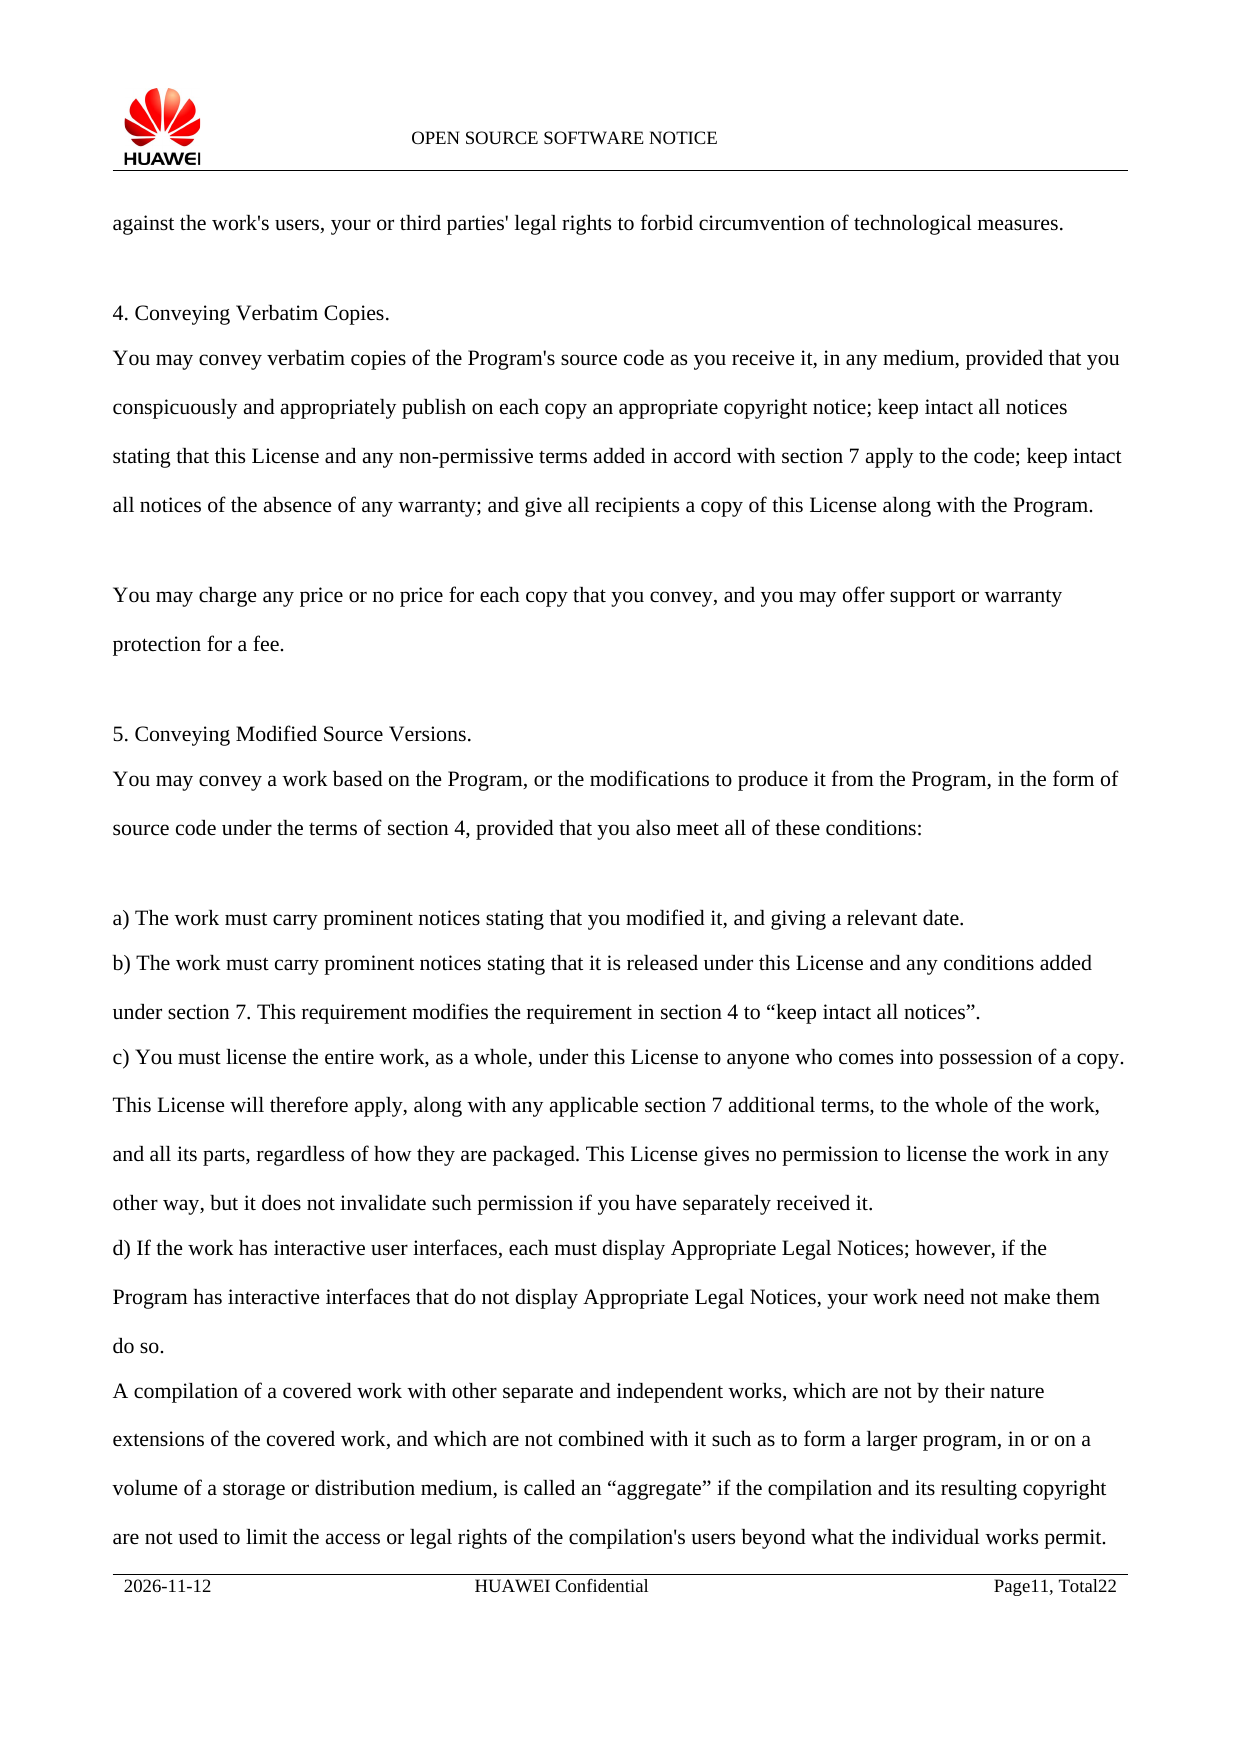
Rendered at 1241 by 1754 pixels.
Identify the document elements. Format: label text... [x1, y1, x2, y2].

text a) The work must carry prominent notices stating that you modified it, and giving a relevant date. [112, 901, 1128, 934]
text 4. Conveying Verbatim Copies. [112, 297, 1128, 329]
text You may charge any price or no price for each copy that you convey, and you may offer support or warranty protection for a fee. [112, 578, 1128, 659]
text 5. Conveying Modified Source Versions. [112, 717, 1128, 749]
text c) You must license the entire work, as a whole, under this License to anyone who comes into possession of a copy. This License will therefore apply, along with any applicable section 7 additional terms, to the whole of the work, and all its parts, regardless of how they are packaged. This License gives no permission to license the work in any other way, but it does not invalidate such permission if you have separately received it. [112, 1040, 1128, 1219]
text You may convey a work based on the Program, or the modifications to produce it from the Program, in the form of source code under the terms of section 4, provided that you also meet all of these conditions: [112, 762, 1128, 843]
text d) If the work has interactive user interfaces, each must display Appropriate Legal Notices; however, if the Program has interactive interfaces that do not display Appropriate Legal Notices, your work need not make them do so. [112, 1231, 1128, 1361]
text You may convey verbatim copies of the Program's source code as you receive it, in any medium, provided that you conspicuously and appropriately publish on each copy an appropriate copyright notice; keep intact all notices stating that this License and any non-permissive terms added in accord with section 7 apply to the code; keep intact all notices of the absence of any warranty; and give all recipients a copy of this License along with the Program. [112, 342, 1128, 520]
picture [124, 88, 201, 165]
text b) The work must carry prominent notices stating that it is released under this License and any conditions added under section 7. This requirement modifies the requirement in section 4 to “keep intact all notices”. [112, 946, 1128, 1027]
